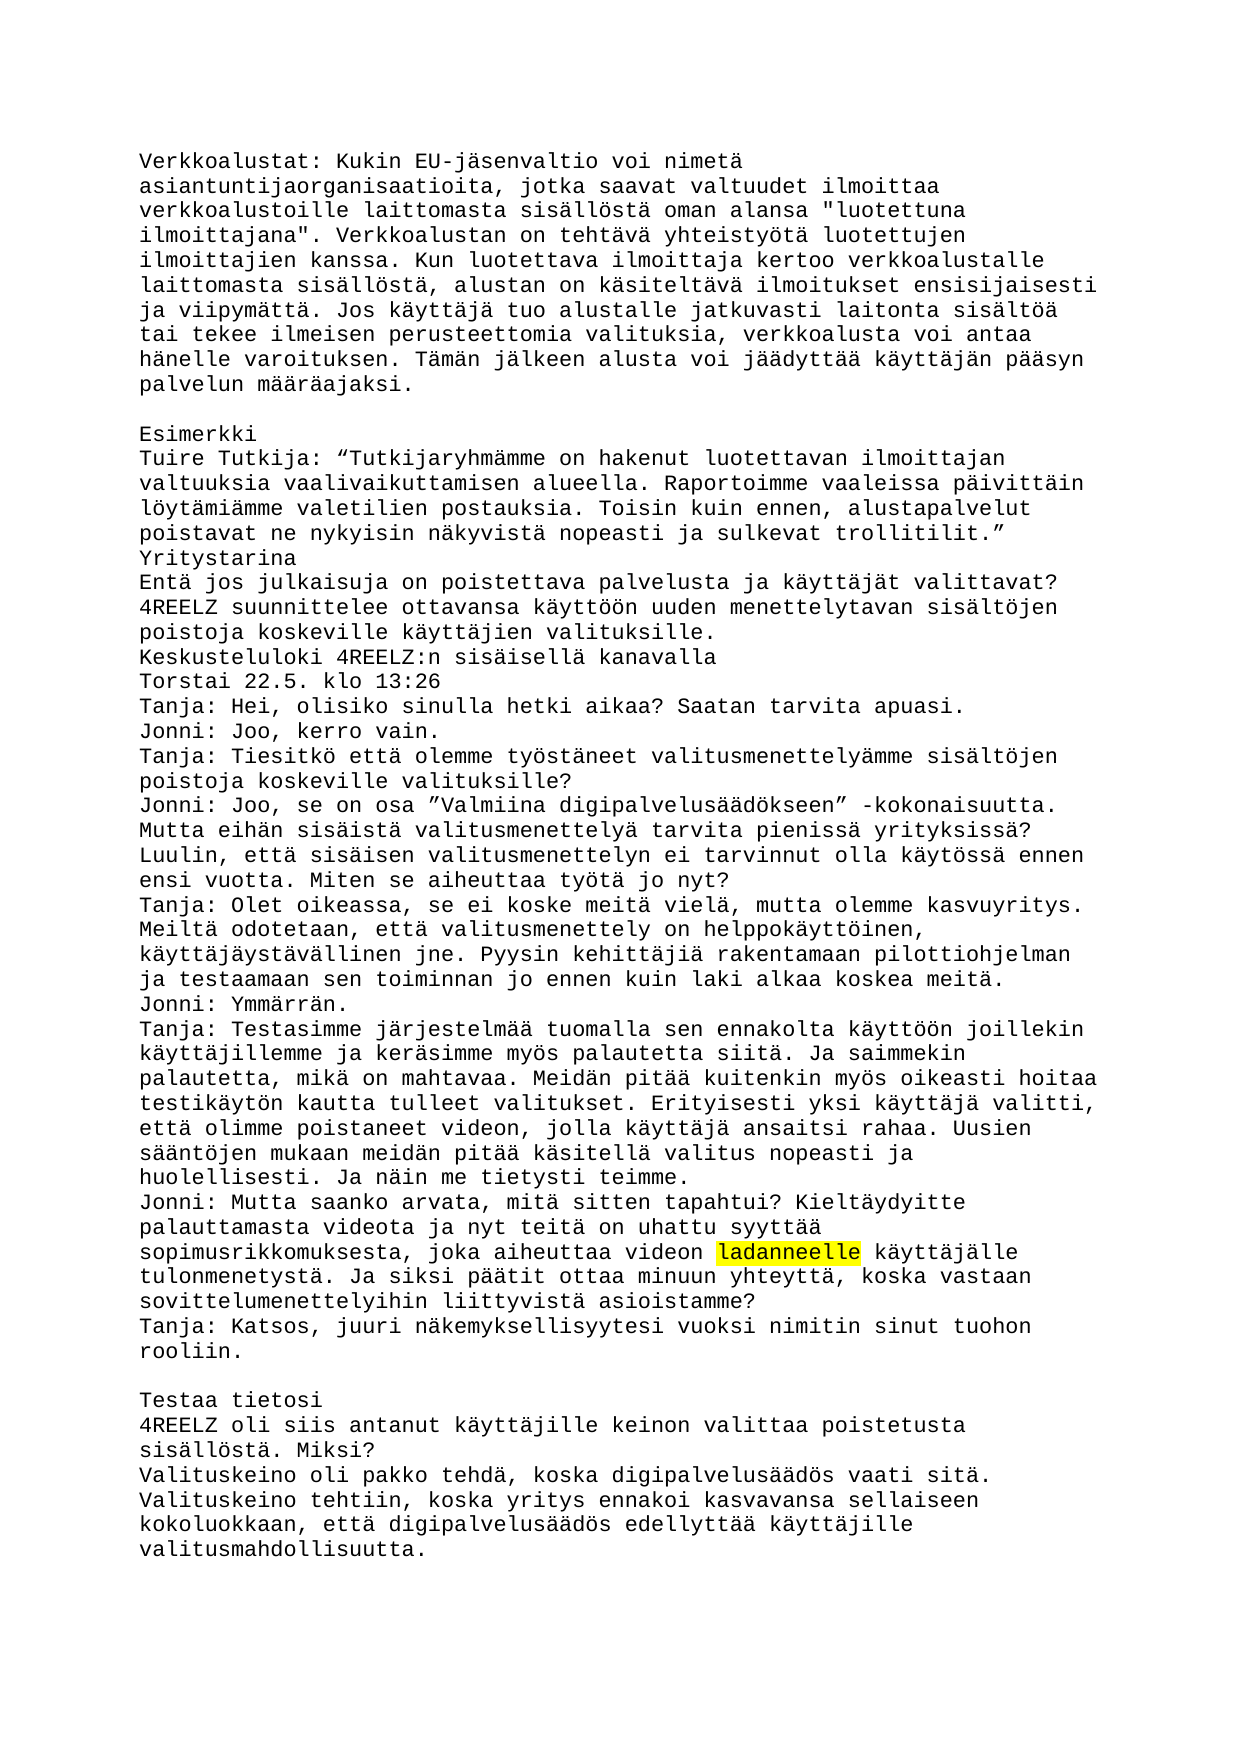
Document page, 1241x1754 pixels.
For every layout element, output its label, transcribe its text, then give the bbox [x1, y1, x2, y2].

text Verkkoalustat: Kukin EU-jäsenvaltio voi nimetä asiantuntijaorganisaatioita, jotka saavat valtuudet ilmoittaa verkkoalustoille laittomasta sisällöstä oman alansa "luotettuna ilmoittajana". Verkkoalustan on tehtävä yhteistyötä luotettujen ilmoittajien kanssa. Kun luotettava ilmoittaja kertoo verkkoalustalle laittomasta sisällöstä, alustan on käsiteltävä ilmoitukset ensisijaisesti ja viipymättä. Jos käyttäjä tuo alustalle jatkuvasti laitonta sisältöä tai tekee ilmeisen perusteettomia valituksia, verkkoalusta voi antaa hänelle varoituksen. Tämän jälkeen alusta voi jäädyttää käyttäjän pääsyn palvelun määräajaksi. [139, 150, 1101, 398]
text Valituskeino oli pakko tehdä, koska digipalvelusäädös vaati sitä. [139, 1464, 1101, 1489]
text Tanja: Testasimme järjestelmää tuomalla sen ennakolta käyttöön joillekin käyttäjillemme ja keräsimme myös palautetta siitä. Ja saimmekin palautetta, mikä on mahtavaa. Meidän pitää kuitenkin myös oikeasti hoitaa testikäytön kautta tulleet valitukset. Erityisesti yksi käyttäjä valitti, että olimme poistaneet videon, jolla käyttäjä ansaitsi rahaa. Uusien sääntöjen mukaan meidän pitää käsitellä valitus nopeasti ja huolellisesti. Ja näin me tietysti teimme. [139, 1018, 1101, 1191]
text Tuire Tutkija: “Tutkijaryhmämme on hakenut luotettavan ilmoittajan valtuuksia vaalivaikuttamisen alueella. Raportoimme vaaleissa päivittäin löytämiämme valetilien postauksia. Toisin kuin ennen, alustapalvelut poistavat ne nykyisin näkyvistä nopeasti ja sulkevat trollitilit.” [139, 447, 1101, 547]
text Torstai 22.5. klo 13:26 [139, 671, 1101, 695]
text Jonni: Joo, se on osa ”Valmiina digipalvelusäädökseen” -kokonaisuutta. Mutta eihän sisäistä valitusmenettelyä tarvita pienissä yrityksissä? Luulin, että sisäisen valitusmenettelyn ei tarvinnut olla käytössä ennen ensi vuotta. Miten se aiheuttaa työtä jo nyt? [139, 794, 1101, 894]
text Entä jos julkaisuja on poistettava palvelusta ja käyttäjät valittavat? [139, 571, 1101, 596]
text 4REELZ suunnittelee ottavansa käyttöön uuden menettelytavan sisältöjen poistoja koskeville käyttäjien valituksille. [139, 596, 1101, 646]
text Tanja: Tiesitkö että olemme työstäneet valitusmenettelyämme sisältöjen poistoja koskeville valituksille? [139, 745, 1101, 794]
text Jonni: Mutta saanko arvata, mitä sitten tapahtui? Kieltäydyitte palauttamasta videota ja nyt teitä on uhattu syyttää sopimusrikkomuksesta, joka aiheuttaa videon ladanneelle käyttäjälle tulonmenetystä. Ja siksi päätit ottaa minuun yhteyttä, koska vastaan sovittelumenettelyihin liittyvistä asioistamme? [139, 1191, 1101, 1315]
text Tanja: Katsos, juuri näkemyksellisyytesi vuoksi nimitin sinut tuohon rooliin. [139, 1315, 1101, 1365]
text Yritystarina [139, 547, 1101, 571]
text Testaa tietosi [139, 1389, 1101, 1414]
text Keskusteluloki 4REELZ:n sisäisellä kanavalla [139, 646, 1101, 671]
text Valituskeino tehtiin, koska yritys ennakoi kasvavansa sellaiseen kokoluokkaan, että digipalvelusäädös edellyttää käyttäjille valitusmahdollisuutta. [139, 1489, 1101, 1563]
text Tanja: Hei, olisiko sinulla hetki aikaa? Saatan tarvita apuasi. [139, 695, 1101, 720]
text Esimerkki [139, 423, 1101, 447]
text 4REELZ oli siis antanut käyttäjille keinon valittaa poistetusta sisällöstä. Miksi? [139, 1414, 1101, 1464]
text Jonni: Ymmärrän. [139, 993, 1101, 1018]
text Tanja: Olet oikeassa, se ei koske meitä vielä, mutta olemme kasvuyritys. Meiltä odotetaan, että valitusmenettely on helppokäyttöinen, käyttäjäystävällinen jne. Pyysin kehittäjiä rakentamaan pilottiohjelman ja testaamaan sen toiminnan jo ennen kuin laki alkaa koskea meitä. [139, 894, 1101, 993]
text Jonni: Joo, kerro vain. [139, 720, 1101, 745]
